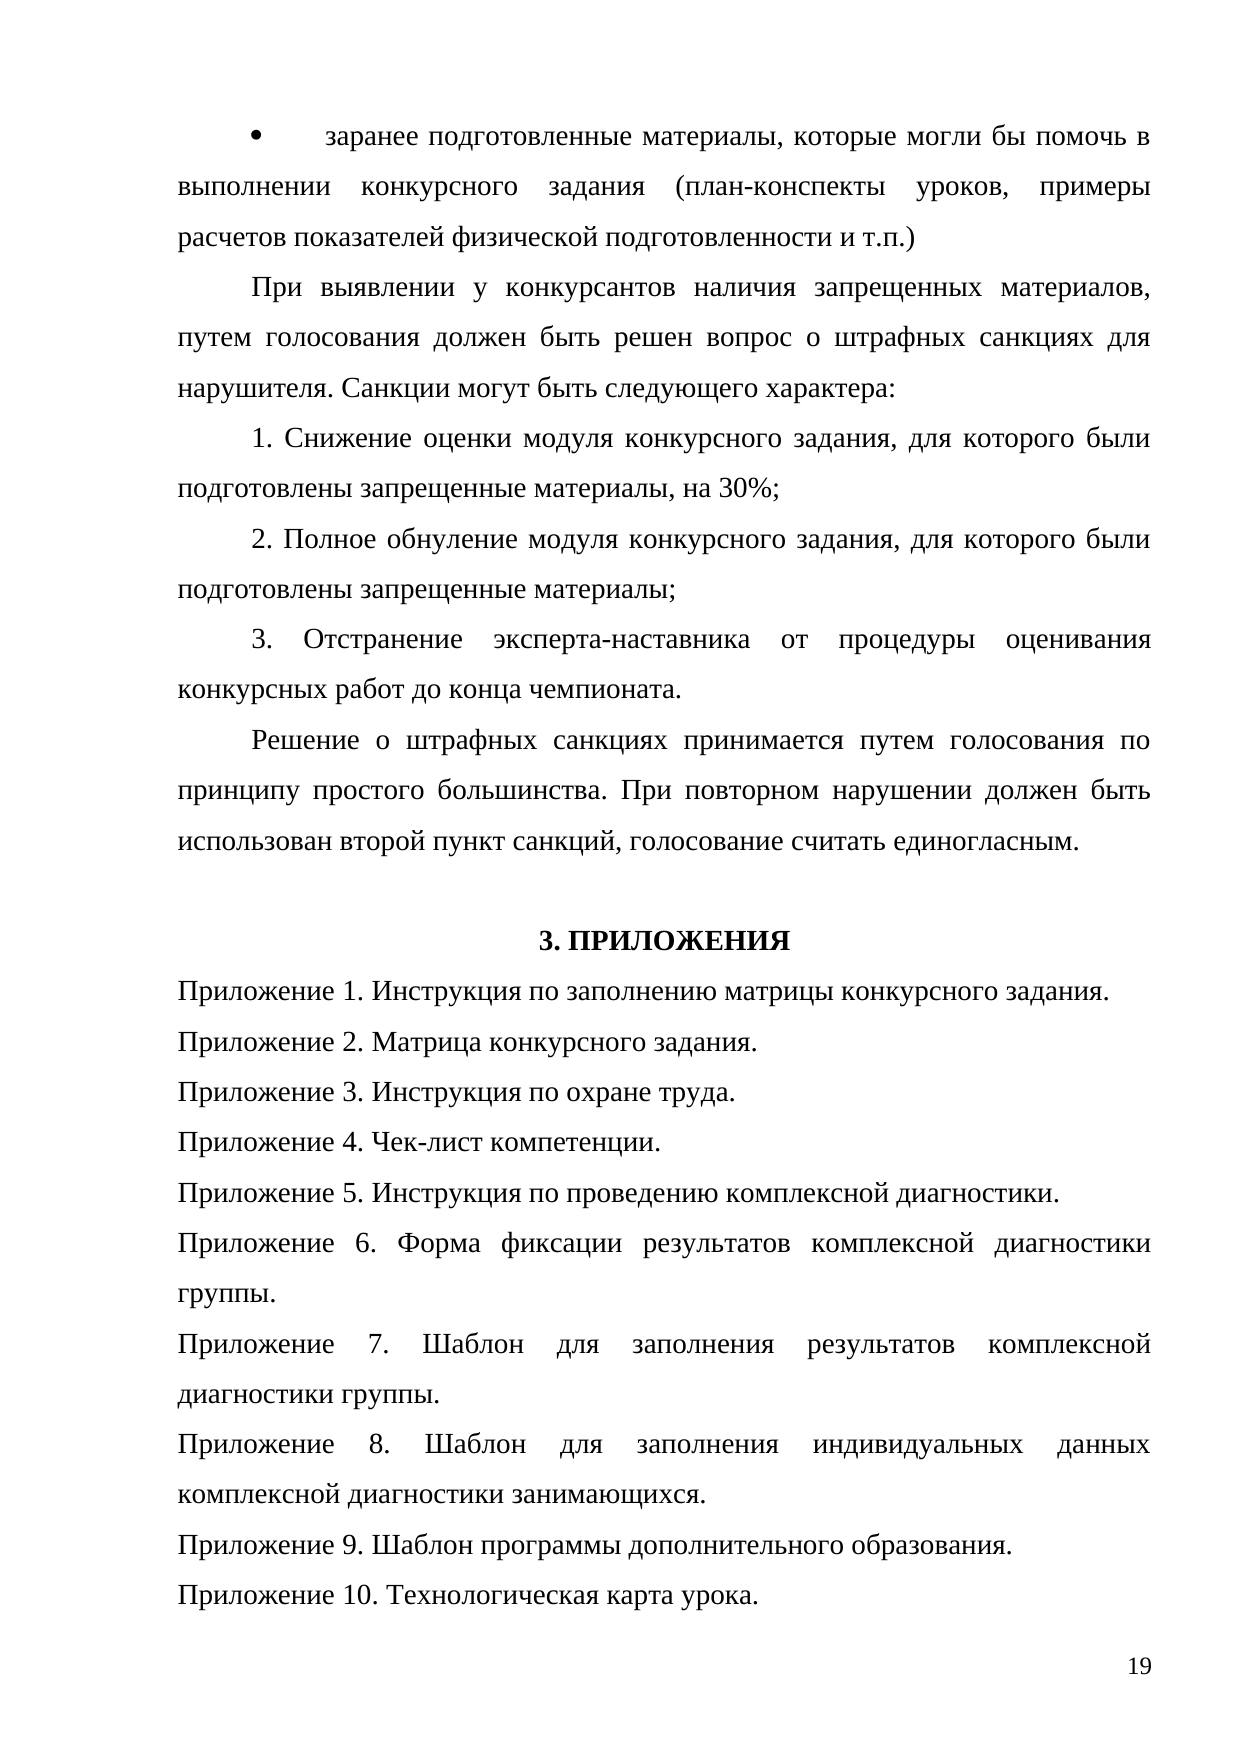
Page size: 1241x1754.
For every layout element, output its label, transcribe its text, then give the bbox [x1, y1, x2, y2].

text Приложение 2. Матрица конкурсного задания. [177, 1024, 1152, 1057]
text Приложение 10. Технологическая карта урока. [177, 1577, 1152, 1611]
text Приложение 1. Инструкция по заполнению матрицы конкурсного задания. [177, 973, 1152, 1007]
list Решение о штрафных санкциях принимается путем голосования по принципу простого большинства. При повторном нарушении должен быть использован второй пункт санкций, голосование считать единогласным. [177, 722, 1152, 856]
text Приложение 9. Шаблон программы дополнительного образования. [177, 1527, 1152, 1561]
list 3. Отстранение эксперта-наставника от процедуры оценивания конкурсных работ до конца чемпионата. [177, 621, 1152, 705]
text Приложение 7. Шаблон для заполнения результатов комплексной диагностики группы. [177, 1326, 1152, 1409]
subtitle 3. ПРИЛОЖЕНИЯ [177, 923, 1152, 957]
list 1. Снижение оценки модуля конкурсного задания, для которого были подготовлены запрещенные материалы, на 30%; [177, 420, 1152, 504]
text Приложение 5. Инструкция по проведению комплексной диагностики. [177, 1175, 1152, 1208]
text Приложение 4. Чек-лист компетенции. [177, 1124, 1152, 1158]
list заранее подготовленные материалы, которые могли бы помочь в выполнении конкурсного задания (план-конспекты уроков, примеры расчетов показателей физической подготовленности и т.п.) [177, 118, 1152, 252]
text Приложение 3. Инструкция по охране труда. [177, 1074, 1152, 1108]
list 2. Полное обнуление модуля конкурсного задания, для которого были подготовлены запрещенные материалы; [177, 521, 1152, 604]
list При выявлении у конкурсантов наличия запрещенных материалов, путем голосования должен быть решен вопрос о штрафных санкциях для нарушителя. Санкции могут быть следующего характера: [177, 269, 1152, 403]
text Приложение 6. Форма фиксации результатов комплексной диагностики группы. [177, 1225, 1152, 1309]
text Приложение 8. Шаблон для заполнения индивидуальных данных комплексной диагностики занимающихся. [177, 1426, 1152, 1510]
